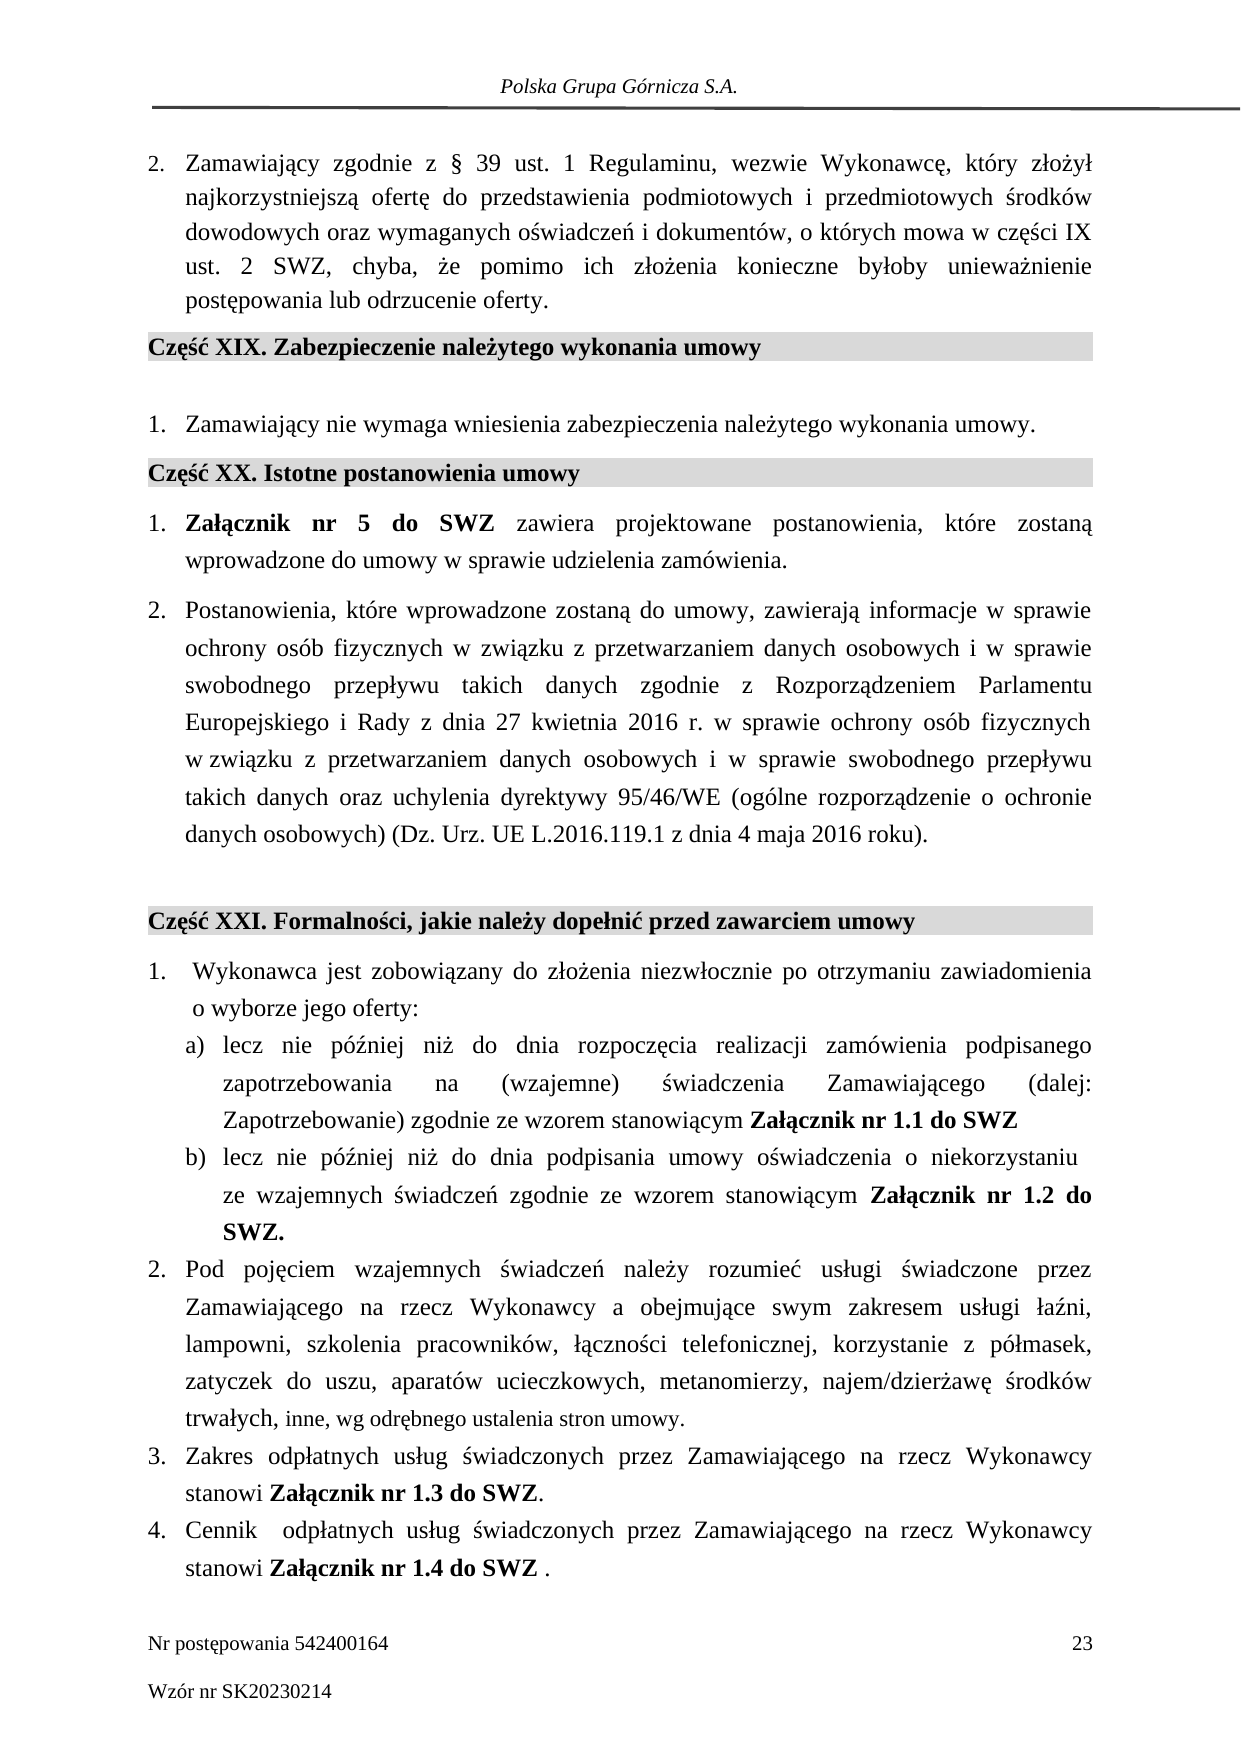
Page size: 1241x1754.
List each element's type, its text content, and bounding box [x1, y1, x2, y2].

subtitle Część XX. Istotne postanowienia umowy [148, 458, 1093, 487]
list Wykonawca jest zobowiązany do złożenia niezwłocznie po otrzymaniu zawiadomienia o wyborze jego oferty: [148, 956, 1093, 1022]
subtitle Część XXI. Formalności, jakie należy dopełnić przed zawarciem umowy [148, 906, 1093, 935]
list Pod pojęciem wzajemnych świadczeń należy rozumieć usługi świadczone przez Zamawiającego na rzecz Wykonawcy a obejmujące swym zakresem usługi łaźni, lampowni, szkolenia pracowników, łączności telefonicznej, korzystanie z półmasek, zatyczek do uszu, aparatów ucieczkowych, metanomierzy, najem/dzierżawę środków trwałych, inne, wg odrębnego ustalenia stron umowy. [148, 1254, 1093, 1432]
subtitle Część XIX. Zabezpieczenie należytego wykonania umowy [148, 332, 1093, 361]
list lecz nie później niż do dnia podpisania umowy oświadczenia o niekorzystaniu ze wzajemnych świadczeń zgodnie ze wzorem stanowiącym Załącznik nr 1.2 do SWZ. [185, 1142, 1093, 1246]
list Cennik odpłatnych usług świadczonych przez Zamawiającego na rzecz Wykonawcy stanowi Załącznik nr 1.4 do SWZ . [148, 1515, 1093, 1581]
list Zakres odpłatnych usług świadczonych przez Zamawiającego na rzecz Wykonawcy stanowi Załącznik nr 1.3 do SWZ. [148, 1441, 1093, 1507]
list Załącznik nr 5 do SWZ zawiera projektowane postanowienia, które zostaną wprowadzone do umowy w sprawie udzielenia zamówienia. [148, 508, 1093, 574]
list lecz nie później niż do dnia rozpoczęcia realizacji zamówienia podpisanego zapotrzebowania na (wzajemne) świadczenia Zamawiającego (dalej: Zapotrzebowanie) zgodnie ze wzorem stanowiącym Załącznik nr 1.1 do SWZ [185, 1031, 1093, 1134]
list Zamawiający zgodnie z § 39 ust. 1 Regulaminu, wezwie Wykonawcę, który złożył najkorzystniejszą ofertę do przedstawienia podmiotowych i przedmiotowych środków dowodowych oraz wymaganych oświadczeń i dokumentów, o których mowa w części IX ust. 2 SWZ, chyba, że pomimo ich złożenia konieczne byłoby unieważnienie postępowania lub odrzucenie oferty. [148, 148, 1093, 314]
list Zamawiający nie wymaga wniesienia zabezpieczenia należytego wykonania umowy. [148, 409, 1093, 437]
list Postanowienia, które wprowadzone zostaną do umowy, zawierają informacje w sprawie ochrony osób fizycznych w związku z przetwarzaniem danych osobowych i w sprawie swobodnego przepływu takich danych zgodnie z Rozporządzeniem Parlamentu Europejskiego i Rady z dnia 27 kwietnia 2016 r. w sprawie ochrony osób fizycznych w związku z przetwarzaniem danych osobowych i w sprawie swobodnego przepływu takich danych oraz uchylenia dyrektywy 95/46/WE (ogólne rozporządzenie o ochronie danych osobowych) (Dz. Urz. UE L.2016.119.1 z dnia 4 maja 2016 roku). [148, 595, 1093, 848]
